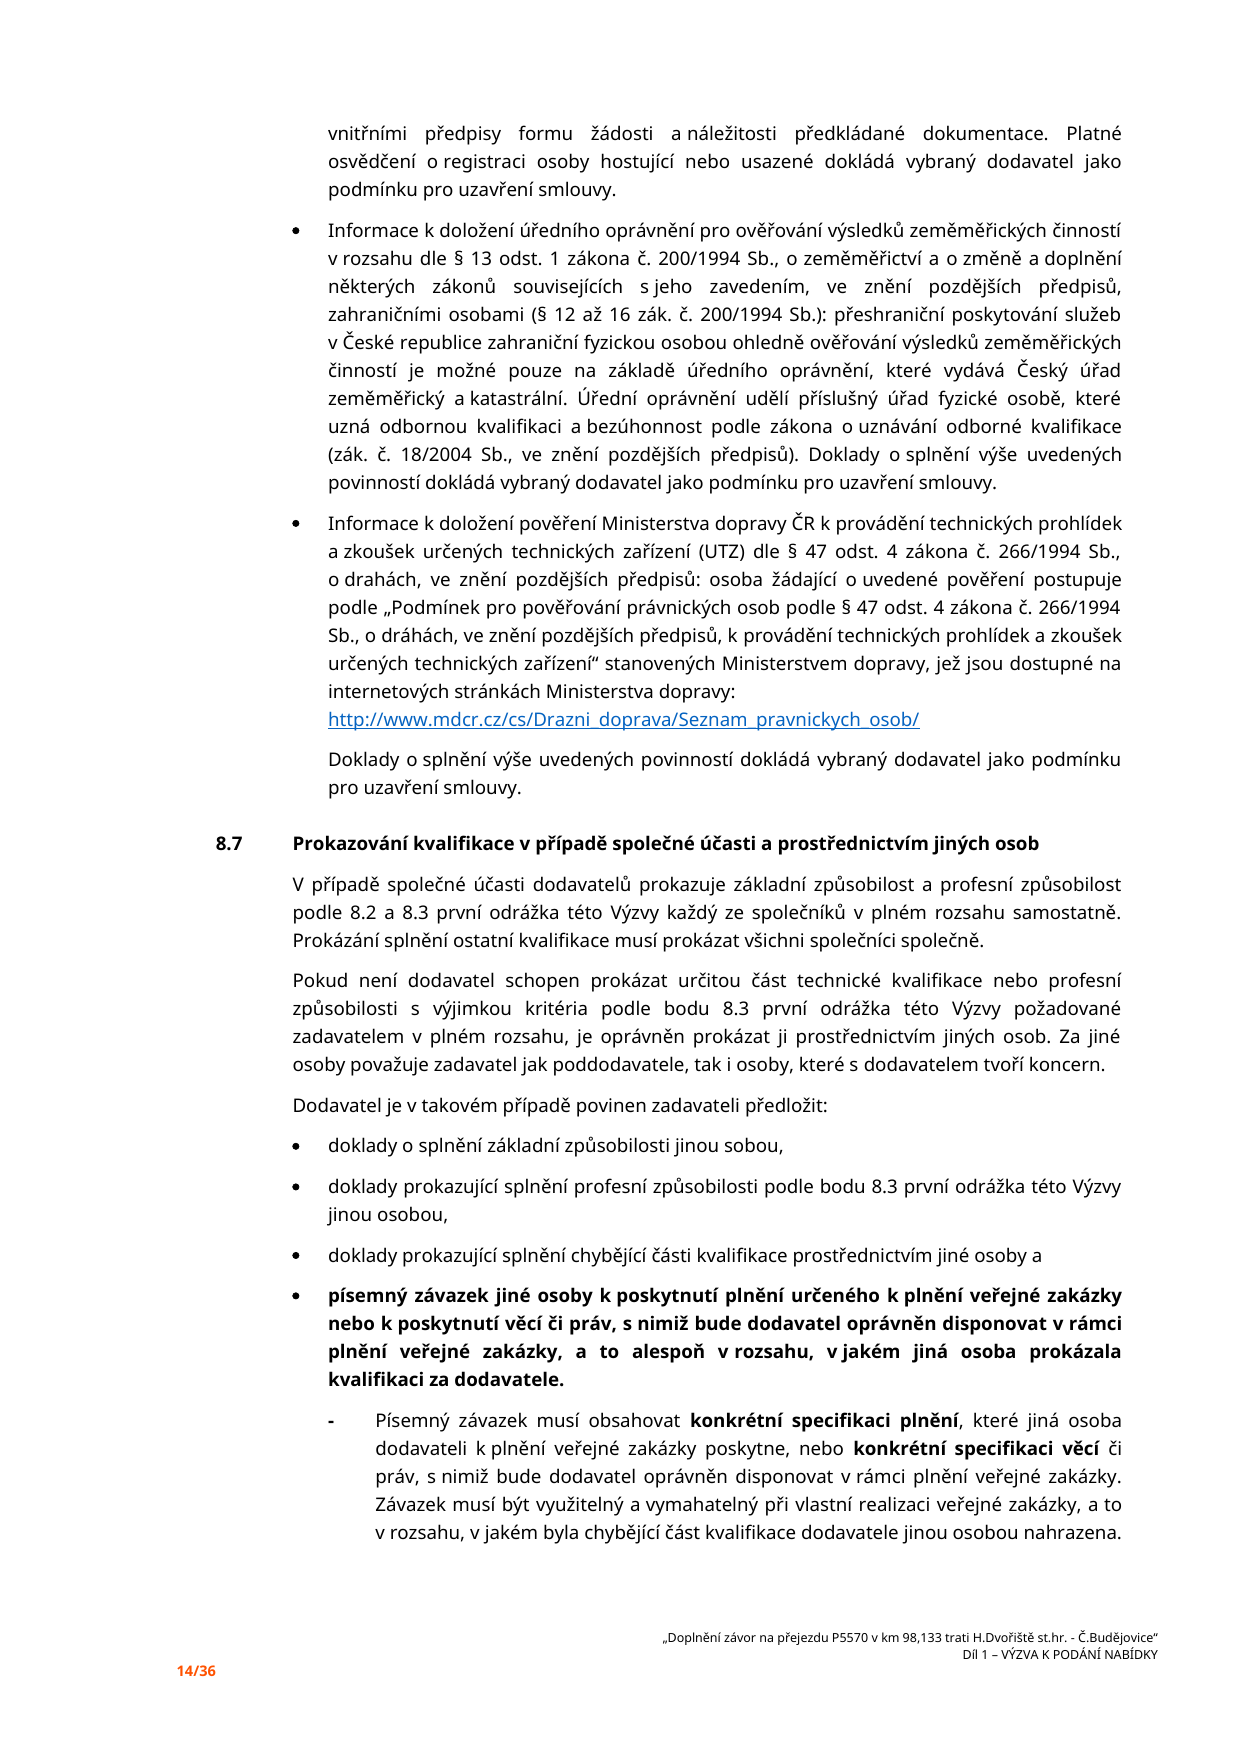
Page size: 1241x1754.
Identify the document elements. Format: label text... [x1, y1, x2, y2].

text Doklady o splnění výše uvedených povinností dokládá vybraný dodavatel jako podmínku pro uzavření smlouvy. [328, 747, 1122, 800]
text doklady prokazující splnění chybějící části kvalifikace prostřednictvím jiné osoby a [292, 1242, 1122, 1267]
text Informace k doložení pověření Ministerstva dopravy ČR k provádění technických prohlídek a zkoušek určených technických zařízení (UTZ) dle § 47 odst. 4 zákona č. 266/1994 Sb., o drahách, ve znění pozdějších předpisů: osoba žádající o uvedené pověření postupuje podle „Podmínek pro pověřování právnických osob podle § 47 odst. 4 zákona č. 266/1994 Sb., o dráhách, ve znění pozdějších předpisů, k provádění technických prohlídek a zkoušek určených technických zařízení“ stanovených Ministerstvem dopravy, jež jsou dostupné na internetových stránkách Ministerstva dopravy: [292, 510, 1122, 703]
text Prokazování kvalifikace v případě společné účasti a prostřednictvím jiných osob [216, 831, 1122, 856]
text doklady prokazující splnění profesní způsobilosti podle bodu 8.3 první odrážka této Výzvy jinou osobou, [292, 1173, 1122, 1227]
text http://www.mdcr.cz/cs/Drazni_doprava/Seznam_pravnickych_osob/ [328, 706, 1122, 732]
text V případě společné účasti dodavatelů prokazuje základní způsobilost a profesní způsobilost podle 8.2 a 8.3 první odrážka této Výzvy každý ze společníků v plném rozsahu samostatně. Prokázání splnění ostatní kvalifikace musí prokázat všichni společníci společně. [292, 871, 1122, 953]
text Dodavatel je v takovém případě povinen zadavateli předložit: [292, 1092, 1122, 1118]
text Informace k doložení úředního oprávnění pro ověřování výsledků zeměměřických činností v rozsahu dle § 13 odst. 1 zákona č. 200/1994 Sb., o zeměměřictví a o změně a doplnění některých zákonů souvisejících s jeho zavedením, ve znění pozdějších předpisů, zahraničními osobami (§ 12 až 16 zák. č. 200/1994 Sb.): přeshraniční poskytování služeb v České republice zahraniční fyzickou osobou ohledně ověřování výsledků zeměměřických činností je možné pouze na základě úředního oprávnění, které vydává Český úřad zeměměřický a katastrální. Úřední oprávnění udělí příslušný úřad fyzické osobě, které uzná odbornou kvalifikaci a bezúhonnost podle zákona o uznávání odborné kvalifikace (zák. č. 18/2004 Sb., ve znění pozdějších předpisů). Doklady o splnění výše uvedených povinností dokládá vybraný dodavatel jako podmínku pro uzavření smlouvy. [292, 217, 1122, 495]
text písemný závazek jiné osoby k poskytnutí plnění určeného k plnění veřejné zakázky nebo k poskytnutí věcí či práv, s nimiž bude dodavatel oprávněn disponovat v rámci plnění veřejné zakázky, a to alespoň v rozsahu, v jakém jiná osoba prokázala kvalifikaci za dodavatele. [292, 1282, 1122, 1392]
text Pokud není dodavatel schopen prokázat určitou část technické kvalifikace nebo profesní způsobilosti s výjimkou kritéria podle bodu 8.3 první odrážka této Výzvy požadované zadavatelem v plném rozsahu, je oprávněn prokázat ji prostřednictvím jiných osob. Za jiné osoby považuje zadavatel jak poddodavatele, tak i osoby, které s dodavatelem tvoří koncern. [292, 968, 1122, 1077]
text Písemný závazek musí obsahovat konkrétní specifikaci plnění, které jiná osoba dodavateli k plnění veřejné zakázky poskytne, nebo konkrétní specifikaci věcí či práv, s nimiž bude dodavatel oprávněn disponovat v rámci plnění veřejné zakázky. Závazek musí být využitelný a vymahatelný při vlastní realizaci veřejné zakázky, a to v rozsahu, v jakém byla chybějící část kvalifikace dodavatele jinou osobou nahrazena. [328, 1407, 1122, 1544]
text doklady o splnění základní způsobilosti jinou sobou, [292, 1133, 1122, 1158]
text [292, 121, 1122, 202]
